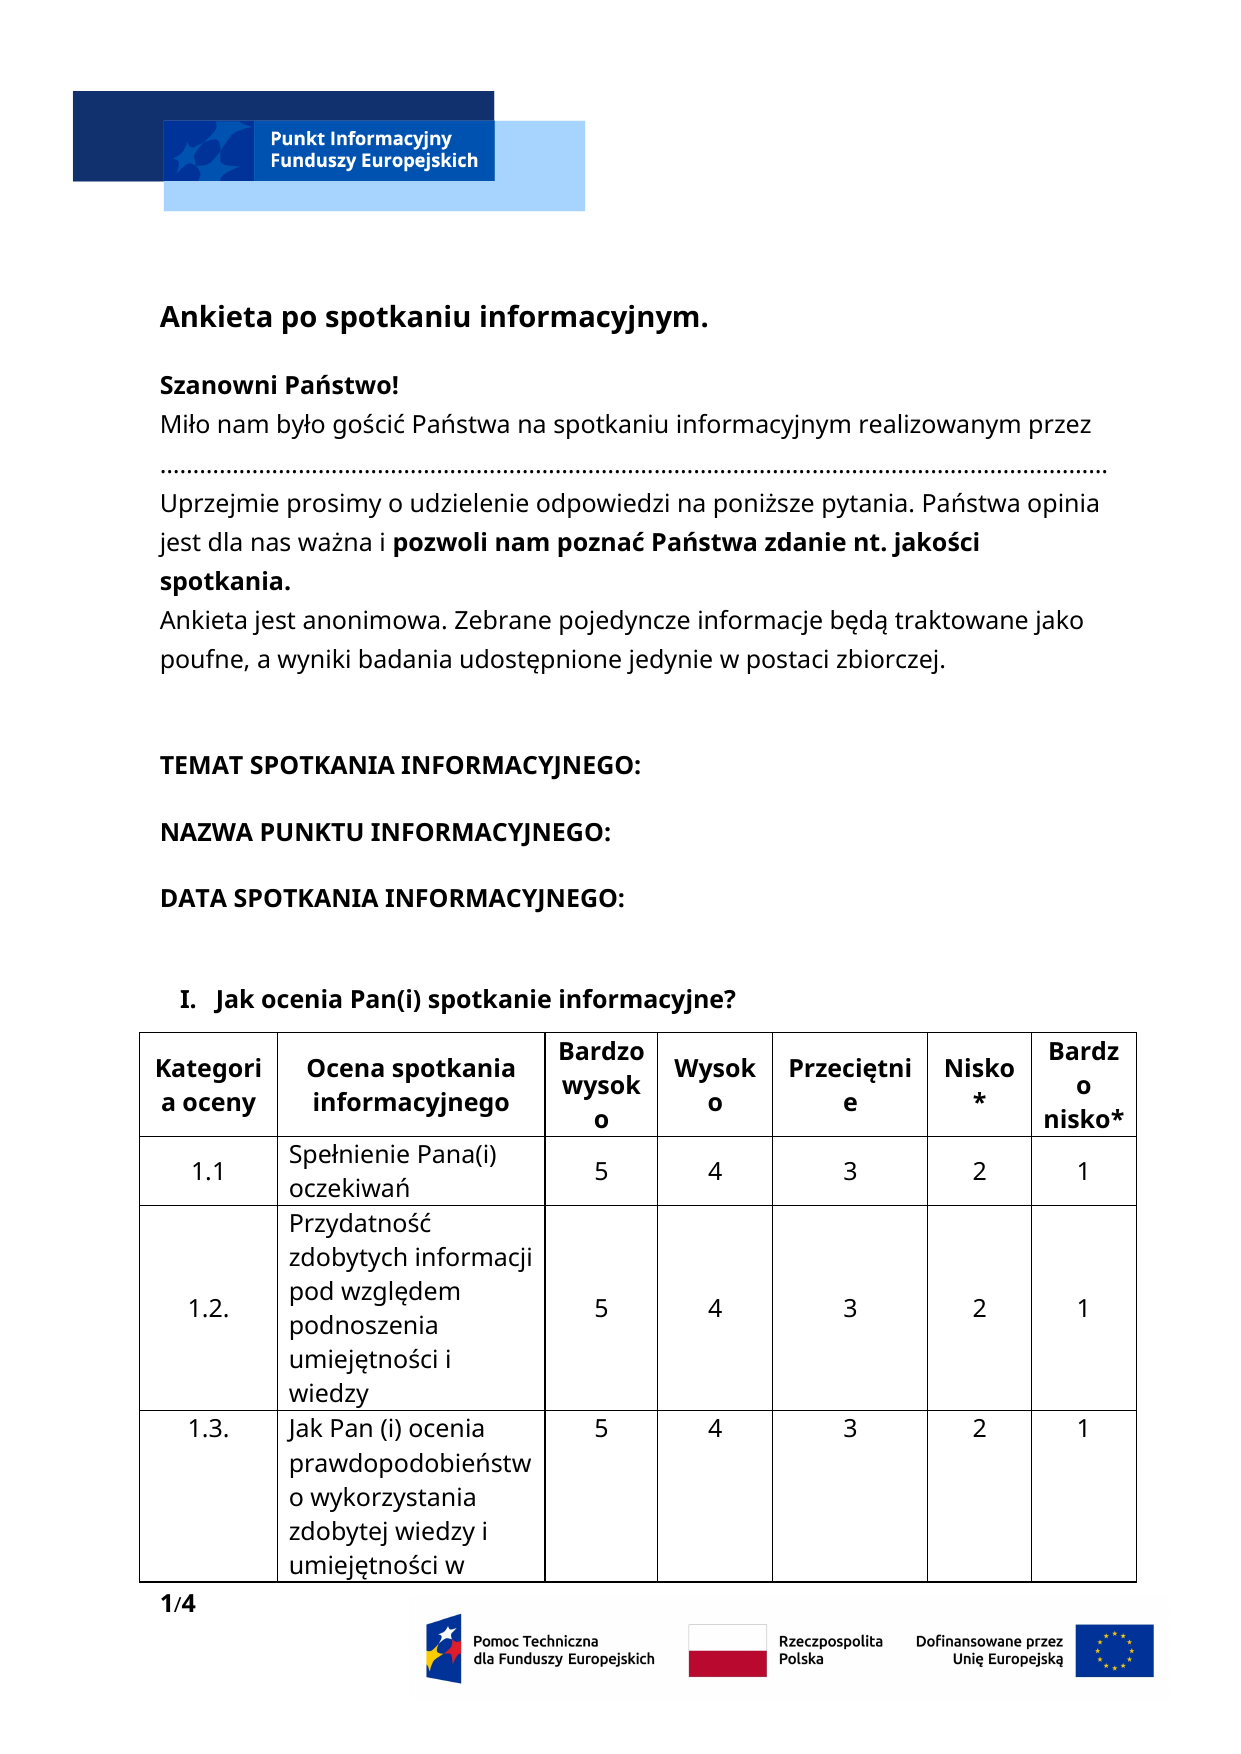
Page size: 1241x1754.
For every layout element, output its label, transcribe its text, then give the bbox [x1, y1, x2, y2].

table_cell Jak Pan (i) ocenia prawdopodobieństwo wykorzystania zdobytej wiedzy i umiejętności w codziennej pracy [278, 1411, 544, 1581]
table_cell 2 [928, 1206, 1031, 1410]
table_header Wysoko [658, 1033, 772, 1136]
table_cell 1.3. [140, 1411, 277, 1581]
table_header Nisko* [928, 1033, 1031, 1136]
text TEMAT SPOTKANIA INFORMACYJNEGO: [159, 748, 1116, 781]
table_cell 1 [1032, 1411, 1136, 1581]
table_cell 3 [773, 1137, 927, 1205]
text Ankieta jest anonimowa. Zebrane pojedyncze informacje będą traktowane jako poufne, a wyniki badania udostępnione jedynie w postaci zbiorczej. [159, 603, 1116, 676]
picture [410, 1596, 1171, 1701]
table_cell 1.2. [140, 1206, 277, 1410]
table_cell 4 [658, 1411, 772, 1581]
table_cell 4 [658, 1206, 772, 1410]
text Szanowni Państwo! [159, 368, 1116, 402]
table_cell 5 [546, 1137, 657, 1205]
list Jak ocenia Pan(i) spotkanie informacyjne? [197, 981, 1116, 1015]
table_cell 3 [773, 1411, 927, 1581]
text Uprzejmie prosimy o udzielenie odpowiedzi na poniższe pytania. Państwa opinia jest dla nas ważna i pozwoli nam poznać Państwa zdanie nt. jakości spotkania. [159, 485, 1116, 598]
table_cell 1.1 [140, 1137, 277, 1205]
table_cell 2 [928, 1411, 1031, 1581]
table_cell 3 [773, 1206, 927, 1410]
text Ankieta po spotkaniu informacyjnym. [159, 301, 1116, 334]
table_cell 1 [1032, 1137, 1136, 1205]
table_header Bardzo wysoko [546, 1033, 657, 1136]
table_cell 1 [1032, 1206, 1136, 1410]
table_cell 5 [546, 1411, 657, 1581]
text DATA SPOTKANIA INFORMACYJNEGO: [159, 881, 1116, 914]
picture [23, 46, 641, 259]
table_header Kategoria oceny [140, 1033, 277, 1136]
text Miło nam było gościć Państwa na spotkaniu informacyjnym realizowanym przez ……………………………………………………………………………………………………………………………… [159, 407, 1116, 480]
table_cell 5 [546, 1206, 657, 1410]
table_cell 2 [928, 1137, 1031, 1205]
table_header Bardzo nisko* [1032, 1033, 1136, 1136]
table_header Przeciętnie [773, 1033, 927, 1136]
table_cell 4 [658, 1137, 772, 1205]
table_cell Spełnienie Pana(i) oczekiwań [278, 1137, 544, 1205]
text NAZWA PUNKTU INFORMACYJNEGO: [159, 814, 1116, 848]
table_header Ocena spotkania informacyjnego [278, 1033, 544, 1136]
table_cell Przydatność zdobytych informacji pod względem podnoszenia umiejętności i wiedzy [278, 1206, 544, 1410]
